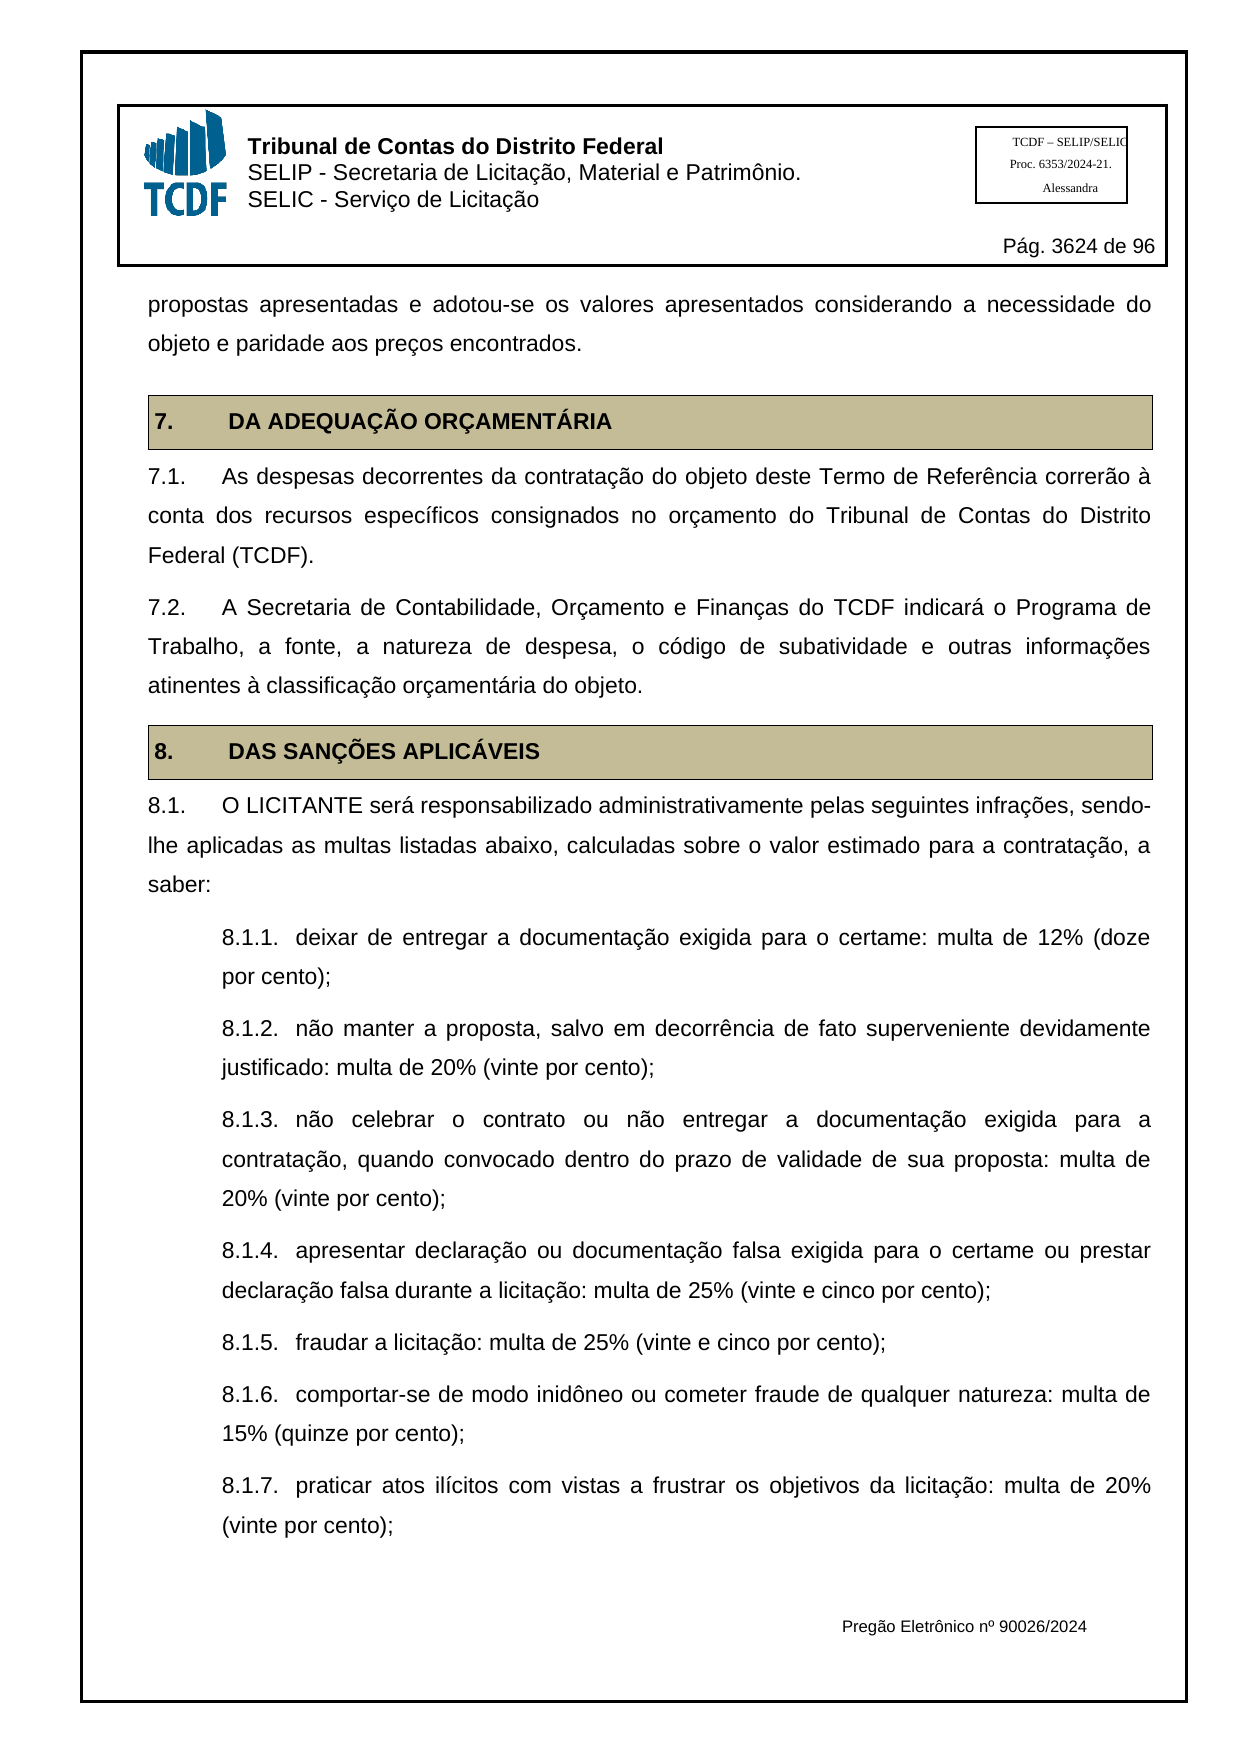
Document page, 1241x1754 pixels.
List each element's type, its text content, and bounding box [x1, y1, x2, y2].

table_header DAS SANÇÕES APLICÁVEIS [149, 726, 1152, 779]
table_header DA ADEQUAÇÃO ORÇAMENTÁRIA [149, 396, 1152, 449]
list apresentar declaração ou documentação falsa exigida para o certame ou prestar declaração falsa durante a licitação: multa de 25% (vinte e cinco por cento); [222, 1237, 1152, 1303]
list fraudar a licitação: multa de 25% (vinte e cinco por cento); [222, 1329, 1152, 1355]
list não manter a proposta, salvo em decorrência de fato superveniente devidamente justificado: multa de 20% (vinte por cento); [222, 1015, 1152, 1081]
list A Secretaria de Contabilidade, Orçamento e Finanças do TCDF indicará o Programa de Trabalho, a fonte, a natureza de despesa, o código de subatividade e outras informações atinentes à classificação orçamentária do objeto. [148, 593, 1152, 699]
list não celebrar o contrato ou não entregar a documentação exigida para a contratação, quando convocado dentro do prazo de validade de sua proposta: multa de 20% (vinte por cento); [222, 1106, 1152, 1212]
list praticar atos ilícitos com vistas a frustrar os objetivos da licitação: multa de 20% (vinte por cento); [222, 1472, 1152, 1538]
list comportar-se de modo inidôneo ou cometer fraude de qualquer natureza: multa de 15% (quinze por cento); [222, 1381, 1152, 1447]
picture [129, 107, 241, 218]
list As despesas decorrentes da contratação do objeto deste Termo de Referência correrão à conta dos recursos específicos consignados no orçamento do Tribunal de Contas do Distrito Federal (TCDF). [148, 463, 1152, 568]
list O LICITANTE será responsabilizado administrativamente pelas seguintes infrações, sendo-lhe aplicadas as multas listadas abaixo, calculadas sobre o valor estimado para a contratação, a saber: [148, 792, 1152, 898]
list deixar de entregar a documentação exigida para o certame: multa de 12% (doze por cento); [222, 923, 1152, 989]
